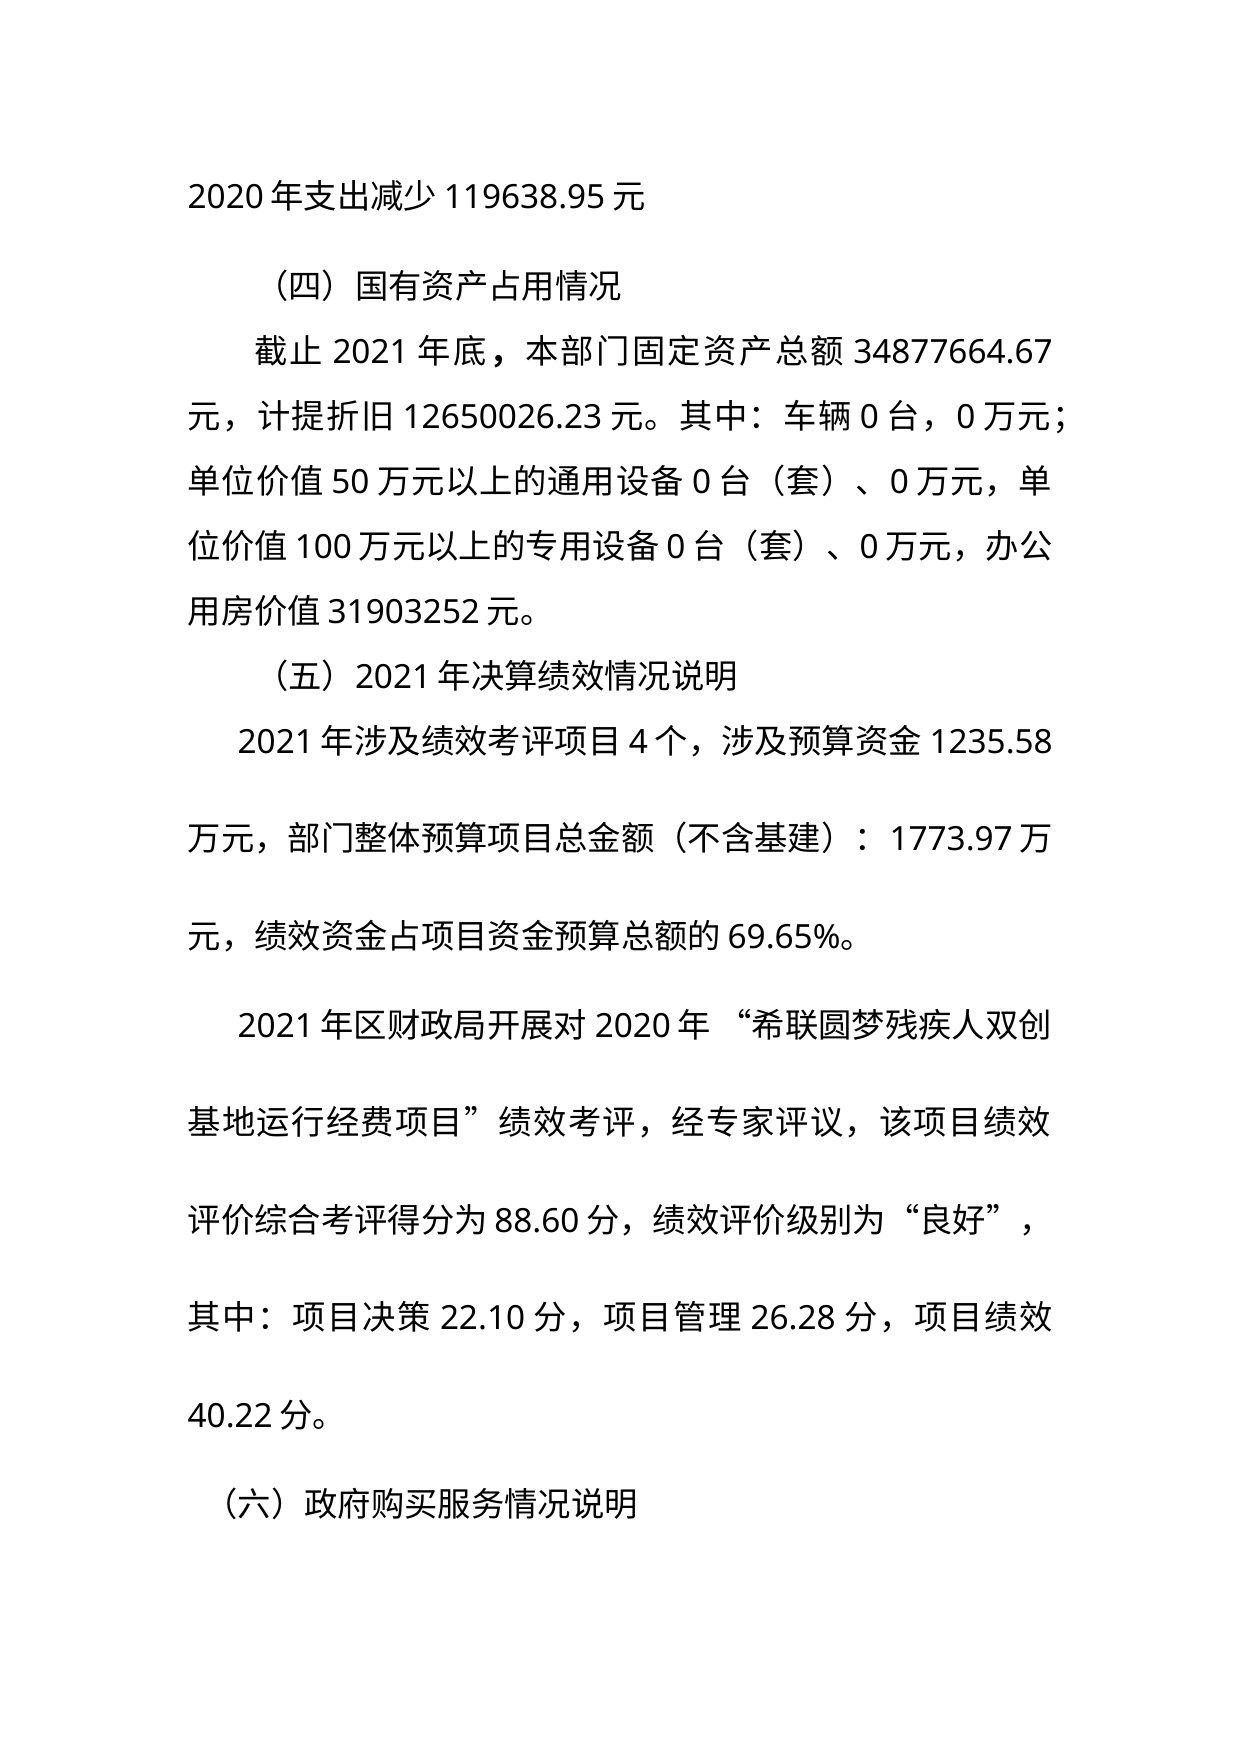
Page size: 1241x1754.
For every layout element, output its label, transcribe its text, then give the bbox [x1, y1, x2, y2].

text 截止2021年底，本部门固定资产总额34877664.67元，计提折旧12650026.23元。其中：车辆0台，0万元；单位价值50万元以上的通用设备0台（套）、0万元，单位价值100万元以上的专用设备0台（套）、0万元，办公用房价值31903252元。 [187, 316, 1053, 641]
text 2021年区财政局开展对2020年 “希联圆梦残疾人双创基地运行经费项目”绩效考评，经专家评议，该项目绩效评价综合考评得分为88.60分，绩效评价级别为“良好”，其中：项目决策22.10分，项目管理26.28分，项目绩效40.22分。 [187, 990, 1053, 1445]
text 2021年涉及绩效考评项目4个，涉及预算资金1235.58万元，部门整体预算项目总金额（不含基建）：1773.97万元，绩效资金占项目资金预算总额的69.65%。 [187, 706, 1053, 966]
text （四）国有资产占用情况 [187, 251, 1053, 316]
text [187, 162, 1053, 227]
text （六）政府购买服务情况说明 [187, 1469, 1053, 1534]
text （五）2021年决算绩效情况说明 [187, 641, 1053, 706]
